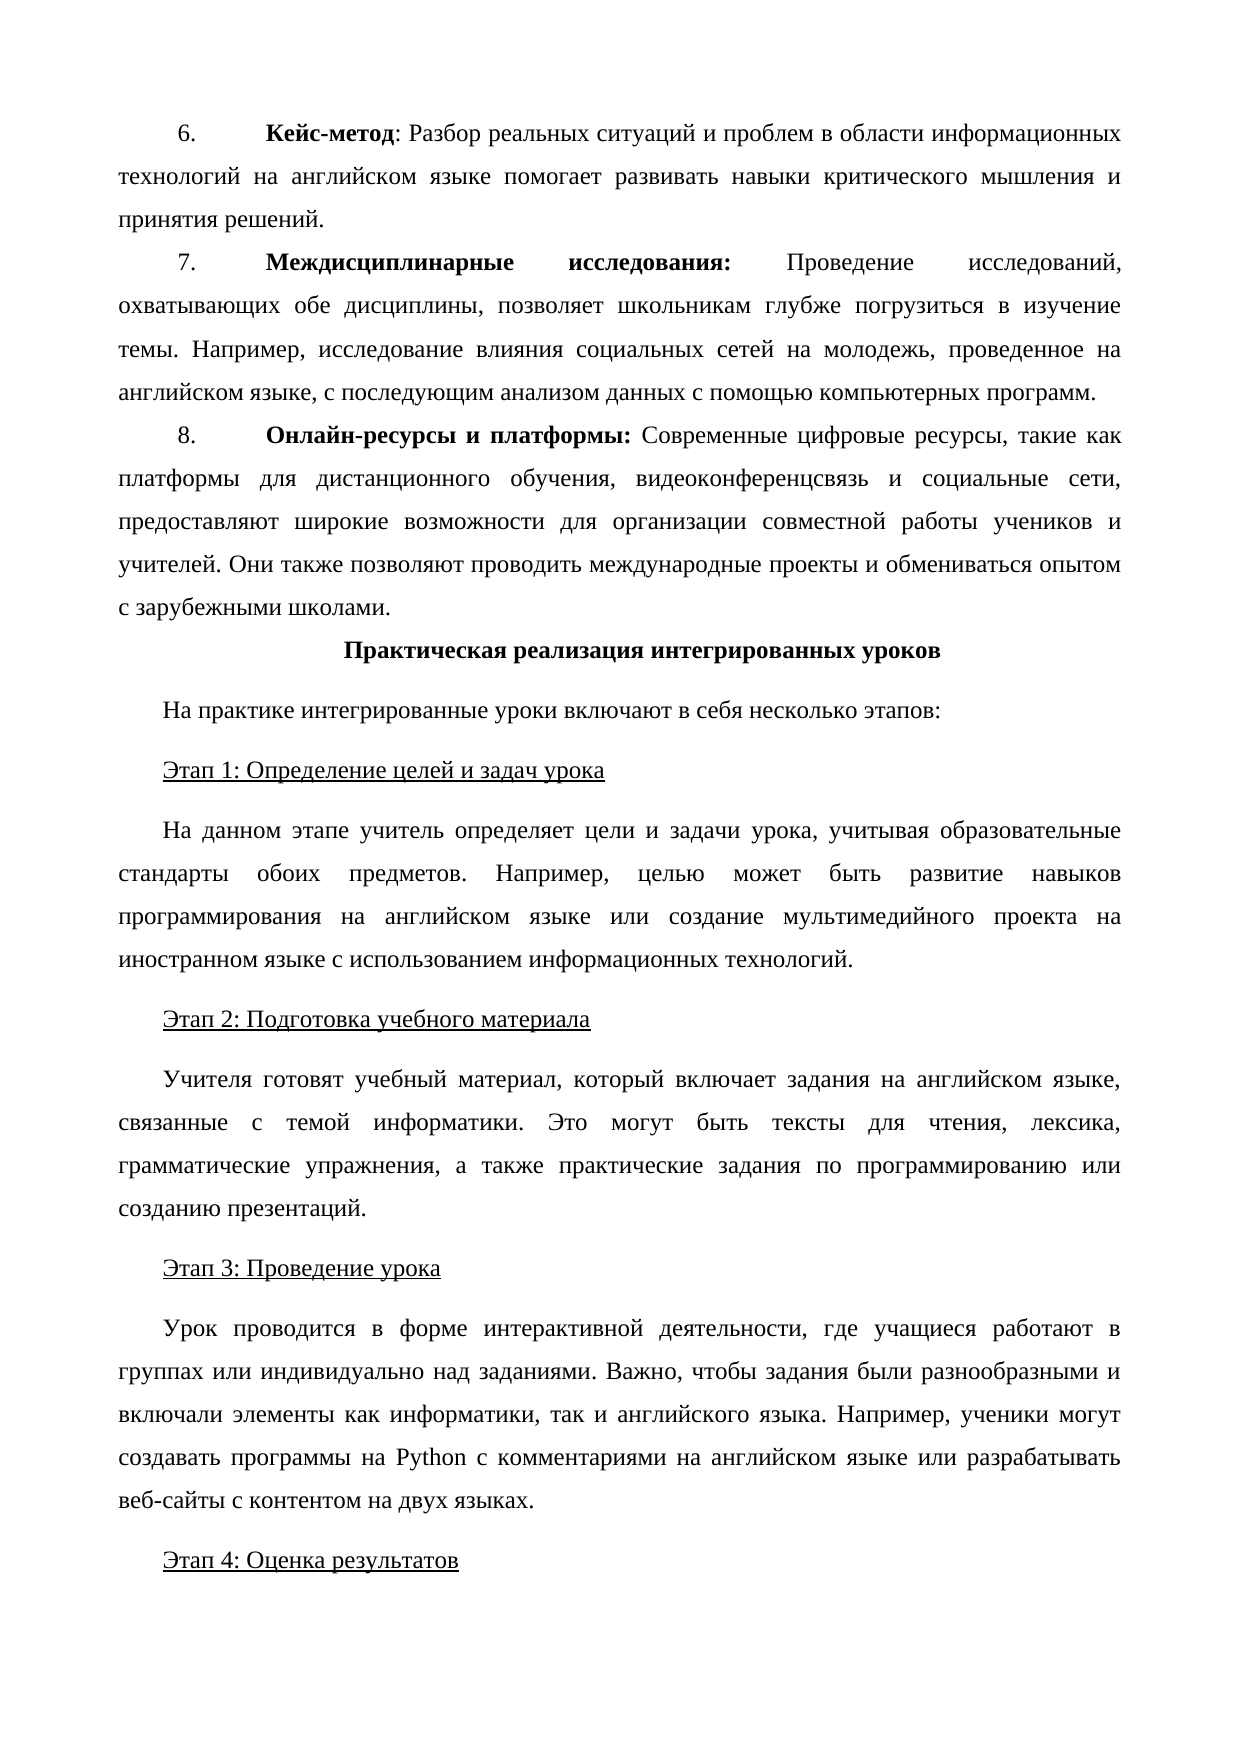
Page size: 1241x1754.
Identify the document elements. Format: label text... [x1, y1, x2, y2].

list Междисциплинарные исследования: Проведение исследований, охватывающих обе дисциплины, позволяет школьникам глубже погрузиться в изучение темы. Например, исследование влияния социальных сетей на молодежь, проведенное на английском языке, с последующим анализом данных с помощью компьютерных программ. [118, 247, 1122, 406]
text Этап 4: Оценка результатов [118, 1545, 1122, 1574]
list Онлайн-ресурсы и платформы: Современные цифровые ресурсы, такие как платформы для дистанционного обучения, видеоконференцсвязь и социальные сети, предоставляют широкие возможности для организации совместной работы учеников и учителей. Они также позволяют проводить международные проекты и обмениваться опытом с зарубежными школами. [118, 420, 1122, 621]
text Этап 1: Определение целей и задач урока [118, 755, 1122, 784]
text На данном этапе учитель определяет цели и задачи урока, учитывая образовательные стандарты обоих предметов. Например, целью может быть развитие навыков программирования на английском языке или создание мультимедийного проекта на иностранном языке с использованием информационных технологий. [118, 815, 1122, 973]
text Урок проводится в форме интерактивной деятельности, где учащиеся работают в группах или индивидуально над заданиями. Важно, чтобы задания были разнообразными и включали элементы как информатики, так и английского языка. Например, ученики могут создавать программы на Python с комментариями на английском языке или разрабатывать веб-сайты с контентом на двух языках. [118, 1313, 1122, 1514]
text Этап 2: Подготовка учебного материала [118, 1004, 1122, 1033]
list Кейс-метод: Разбор реальных ситуаций и проблем в области информационных технологий на английском языке помогает развивать навыки критического мышления и принятия решений. [118, 118, 1122, 233]
text Практическая реализация интегрированных уроков [118, 636, 1122, 664]
text На практике интегрированные уроки включают в себя несколько этапов: [118, 695, 1122, 724]
text Учителя готовят учебный материал, который включает задания на английском языке, связанные с темой информатики. Это могут быть тексты для чтения, лексика, грамматические упражнения, а также практические задания по программированию или созданию презентаций. [118, 1064, 1122, 1222]
text Этап 3: Проведение урока [118, 1253, 1122, 1282]
